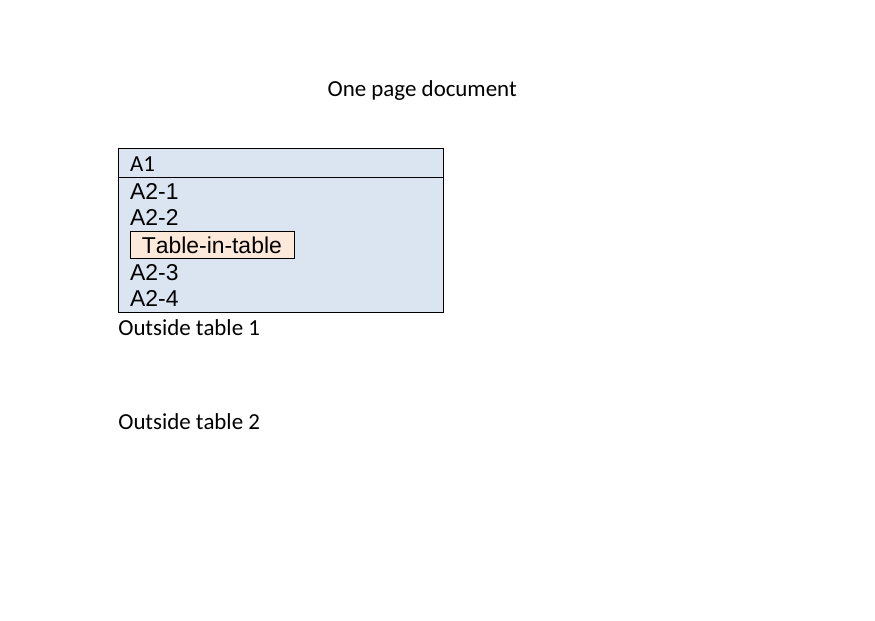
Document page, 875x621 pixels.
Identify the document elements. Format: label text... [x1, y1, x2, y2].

text Outside table 2 [118, 407, 726, 435]
table_cell A2-1 A2-2 A2-3 A2-4 [119, 178, 443, 312]
table_header A1 [119, 149, 443, 177]
text Outside table 1 [118, 313, 726, 341]
